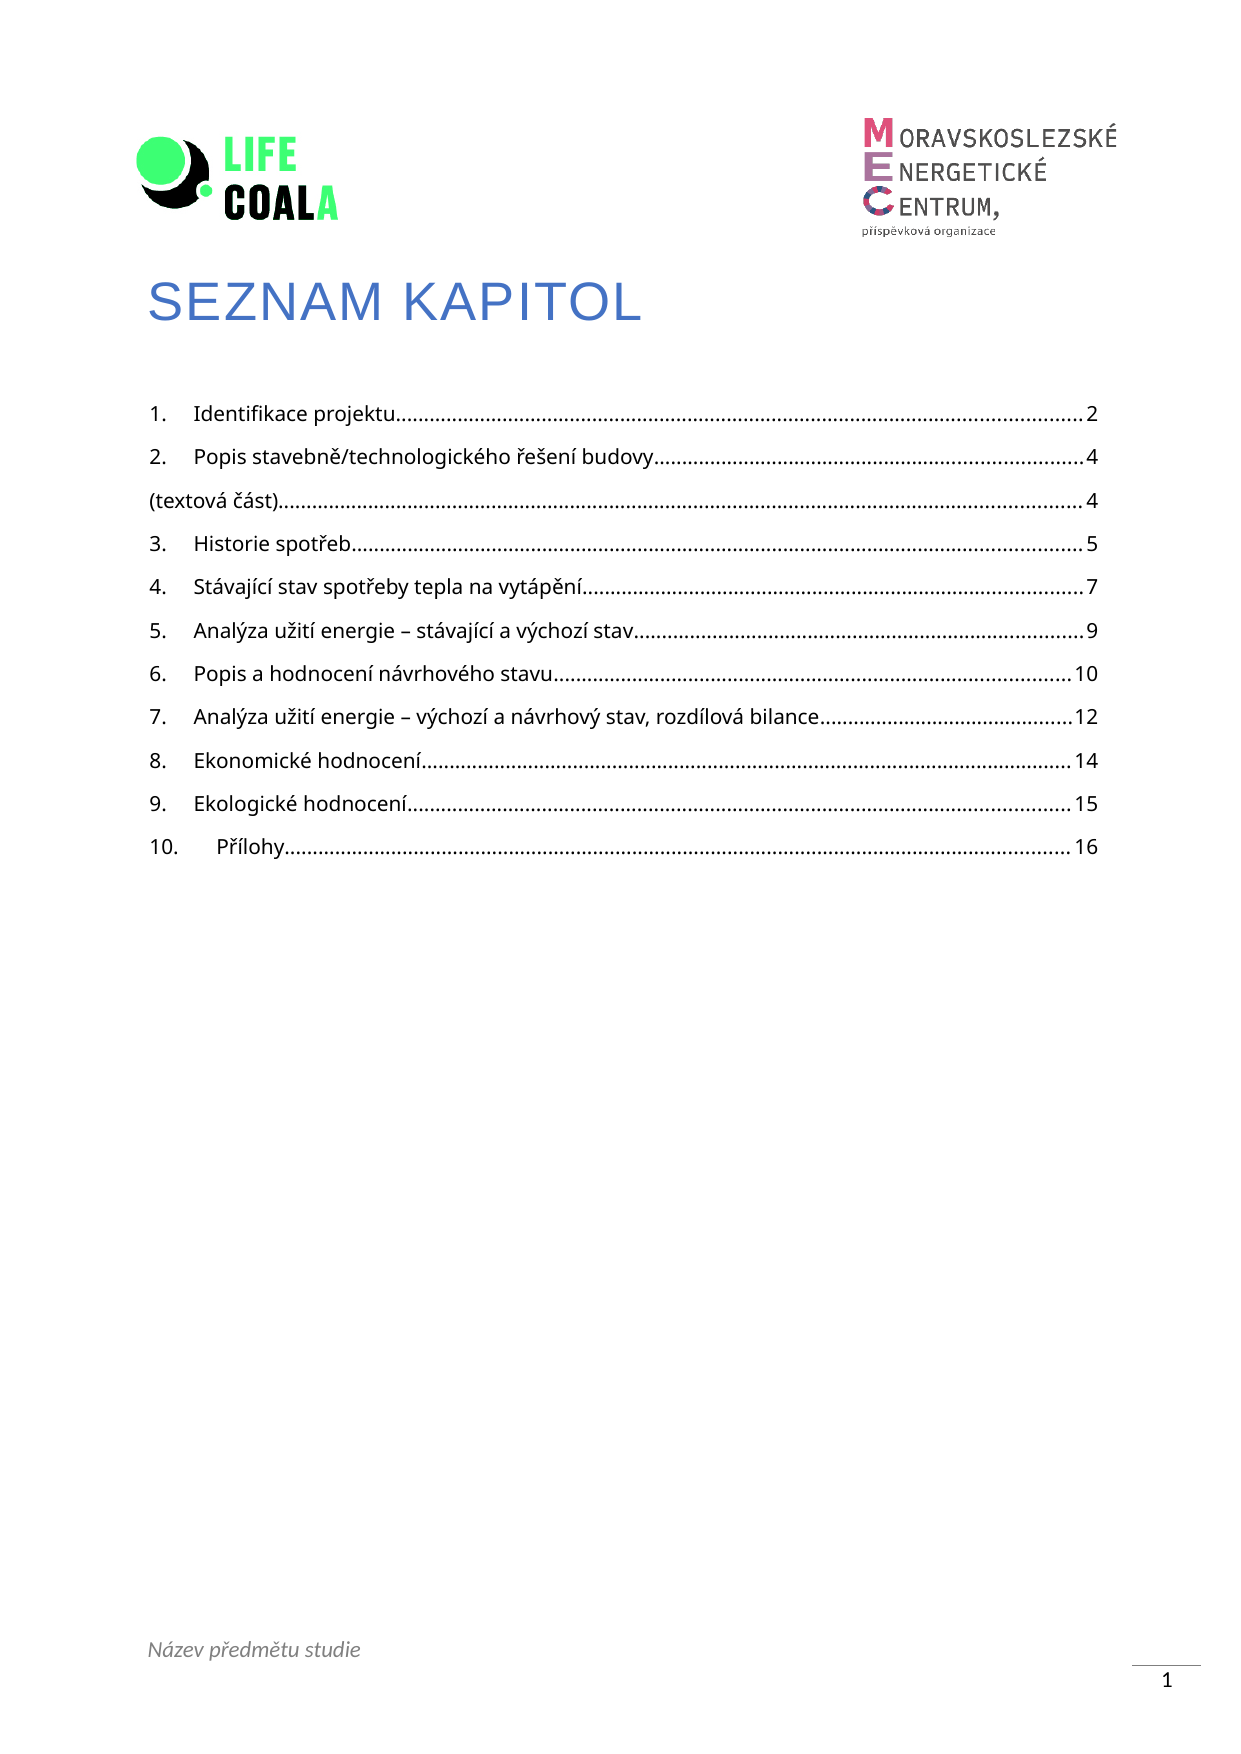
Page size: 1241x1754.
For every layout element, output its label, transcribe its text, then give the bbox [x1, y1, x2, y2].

subtitle SEZNAM KAPITOL [147, 270, 1099, 332]
picture [118, 118, 355, 237]
picture [862, 118, 1117, 237]
